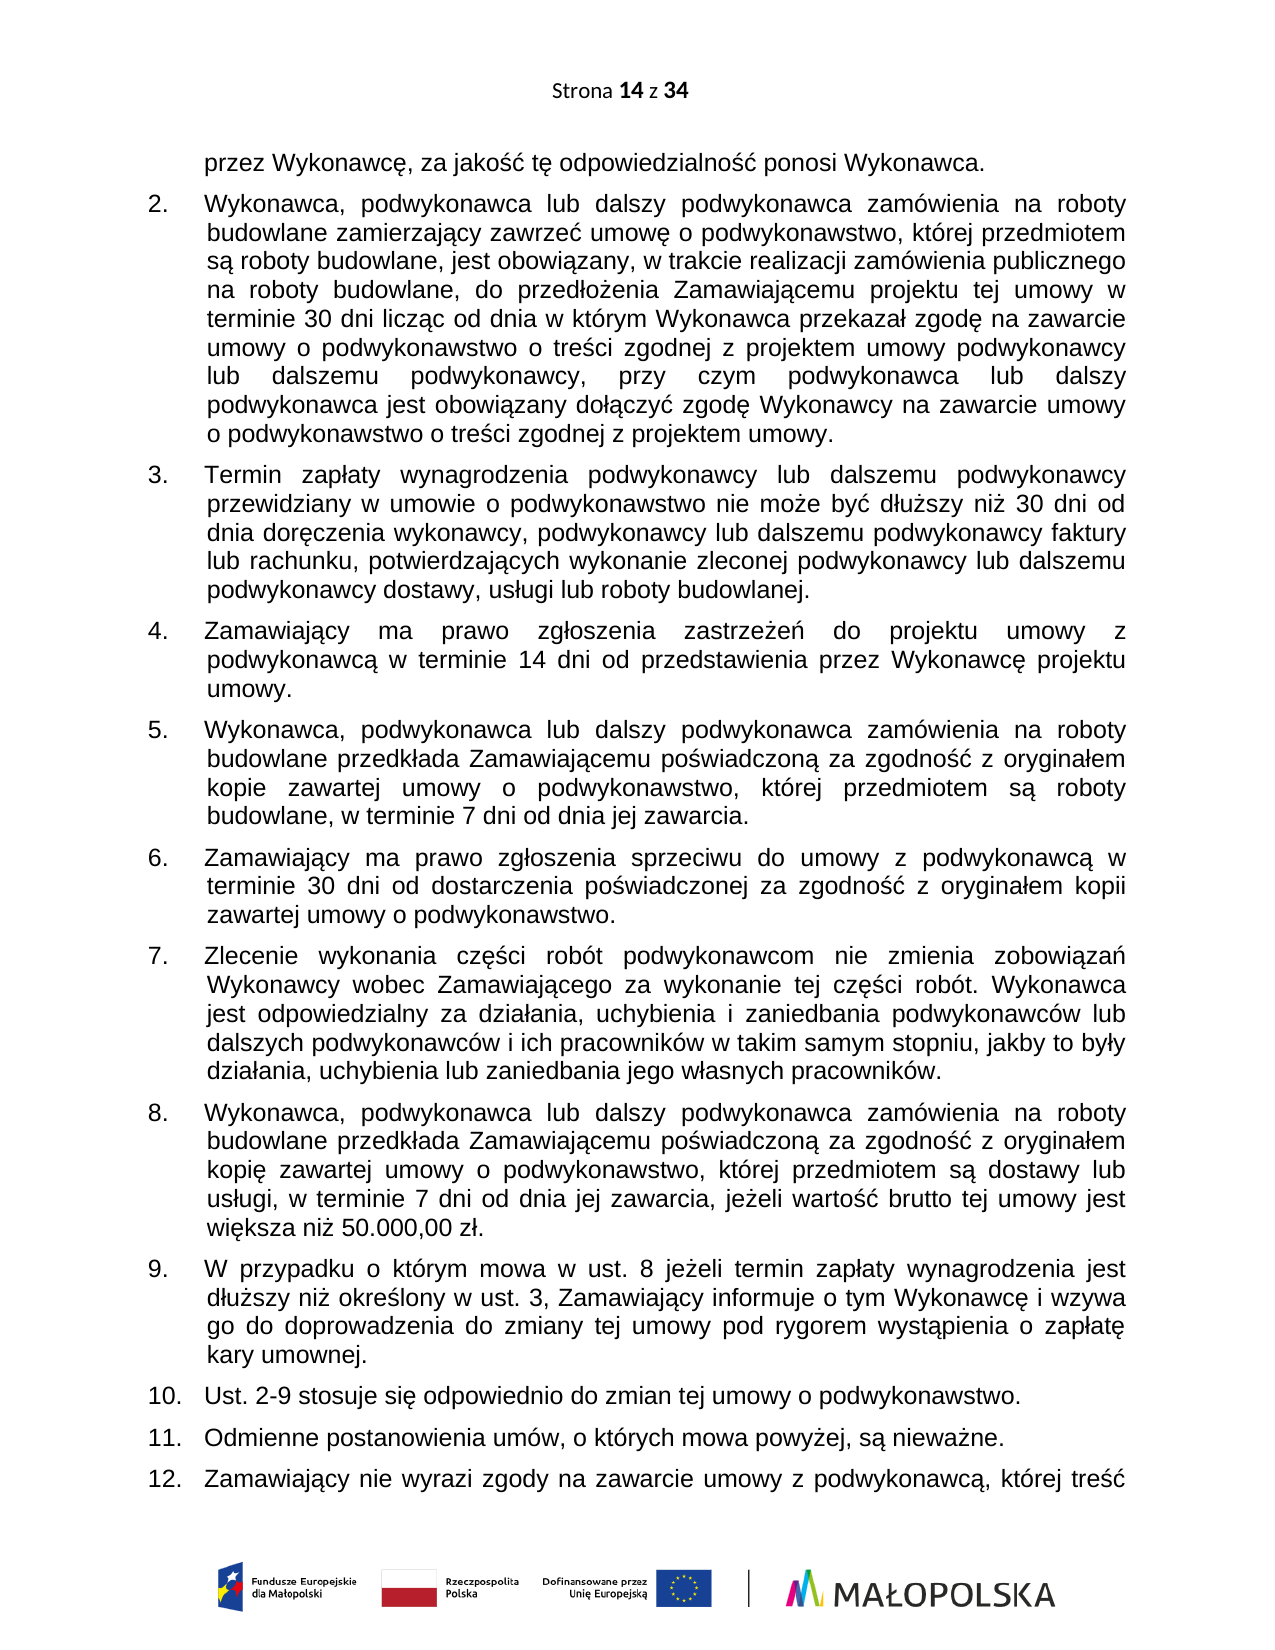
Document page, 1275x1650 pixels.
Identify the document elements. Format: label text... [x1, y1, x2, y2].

list Wykonawca, podwykonawca lub dalszy podwykonawca zamówienia na roboty budowlane przedkłada Zamawiającemu poświadczoną za zgodność z oryginałem kopię zawartej umowy o podwykonawstwo, której przedmiotem są dostawy lub usługi, w terminie 7 dni od dnia jej zawarcia, jeżeli wartość brutto tej umowy jest większa niż 50.000,00 zł. [148, 1098, 1127, 1241]
list Zamawiający ma prawo zgłoszenia sprzeciwu do umowy z podwykonawcą w terminie 30 dni od dostarczenia poświadczonej za zgodność z oryginałem kopii zawartej umowy o podwykonawstwo. [148, 843, 1127, 929]
list Wykonawca, podwykonawca lub dalszy podwykonawca zamówienia na roboty budowlane zamierzający zawrzeć umowę o podwykonawstwo, której przedmiotem są roboty budowlane, jest obowiązany, w trakcie realizacji zamówienia publicznego na roboty budowlane, do przedłożenia Zamawiającemu projektu tej umowy w terminie 30 dni licząc od dnia w którym Wykonawca przekazał zgodę na zawarcie umowy o podwykonawstwo o treści zgodnej z projektem umowy podwykonawcy lub dalszemu podwykonawcy, przy czym podwykonawca lub dalszy podwykonawca jest obowiązany dołączyć zgodę Wykonawcy na zawarcie umowy o podwykonawstwo o treści zgodnej z projektem umowy. [148, 189, 1127, 448]
list Odmienne postanowienia umów, o których mowa powyżej, są nieważne. [148, 1423, 1127, 1451]
list Zlecenie wykonania części robót podwykonawcom nie zmienia zobowiązań Wykonawcy wobec Zamawiającego za wykonanie tej części robót. Wykonawca jest odpowiedzialny za działania, uchybienia i zaniedbania podwykonawców lub dalszych podwykonawców i ich pracowników w takim samym stopniu, jakby to były działania, uchybienia lub zaniedbania jego własnych pracowników. [148, 941, 1127, 1085]
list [148, 148, 1127, 176]
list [148, 1464, 1127, 1493]
list Termin zapłaty wynagrodzenia podwykonawcy lub dalszemu podwykonawcy przewidziany w umowie o podwykonawstwo nie może być dłuższy niż 30 dni od dnia doręczenia wykonawcy, podwykonawcy lub dalszemu podwykonawcy faktury lub rachunku, potwierdzających wykonanie zleconej podwykonawcy lub dalszemu podwykonawcy dostawy, usługi lub roboty budowlanej. [148, 460, 1127, 604]
list Ust. 2-9 stosuje się odpowiednio do zmian tej umowy o podwykonawstwo. [148, 1381, 1127, 1410]
list W przypadku o którym mowa w ust. 8 jeżeli termin zapłaty wynagrodzenia jest dłuższy niż określony w ust. 3, Zamawiający informuje o tym Wykonawcę i wzywa go do doprowadzenia do zmiany tej umowy pod rygorem wystąpienia o zapłatę kary umownej. [148, 1254, 1127, 1369]
list Zamawiający ma prawo zgłoszenia zastrzeżeń do projektu umowy z podwykonawcą w terminie 14 dni od przedstawienia przez Wykonawcę projektu umowy. [148, 616, 1127, 703]
list Wykonawca, podwykonawca lub dalszy podwykonawca zamówienia na roboty budowlane przedkłada Zamawiającemu poświadczoną za zgodność z oryginałem kopie zawartej umowy o podwykonawstwo, której przedmiotem są roboty budowlane, w terminie 7 dni od dnia jej zawarcia. [148, 715, 1127, 830]
picture [196, 1542, 1079, 1626]
